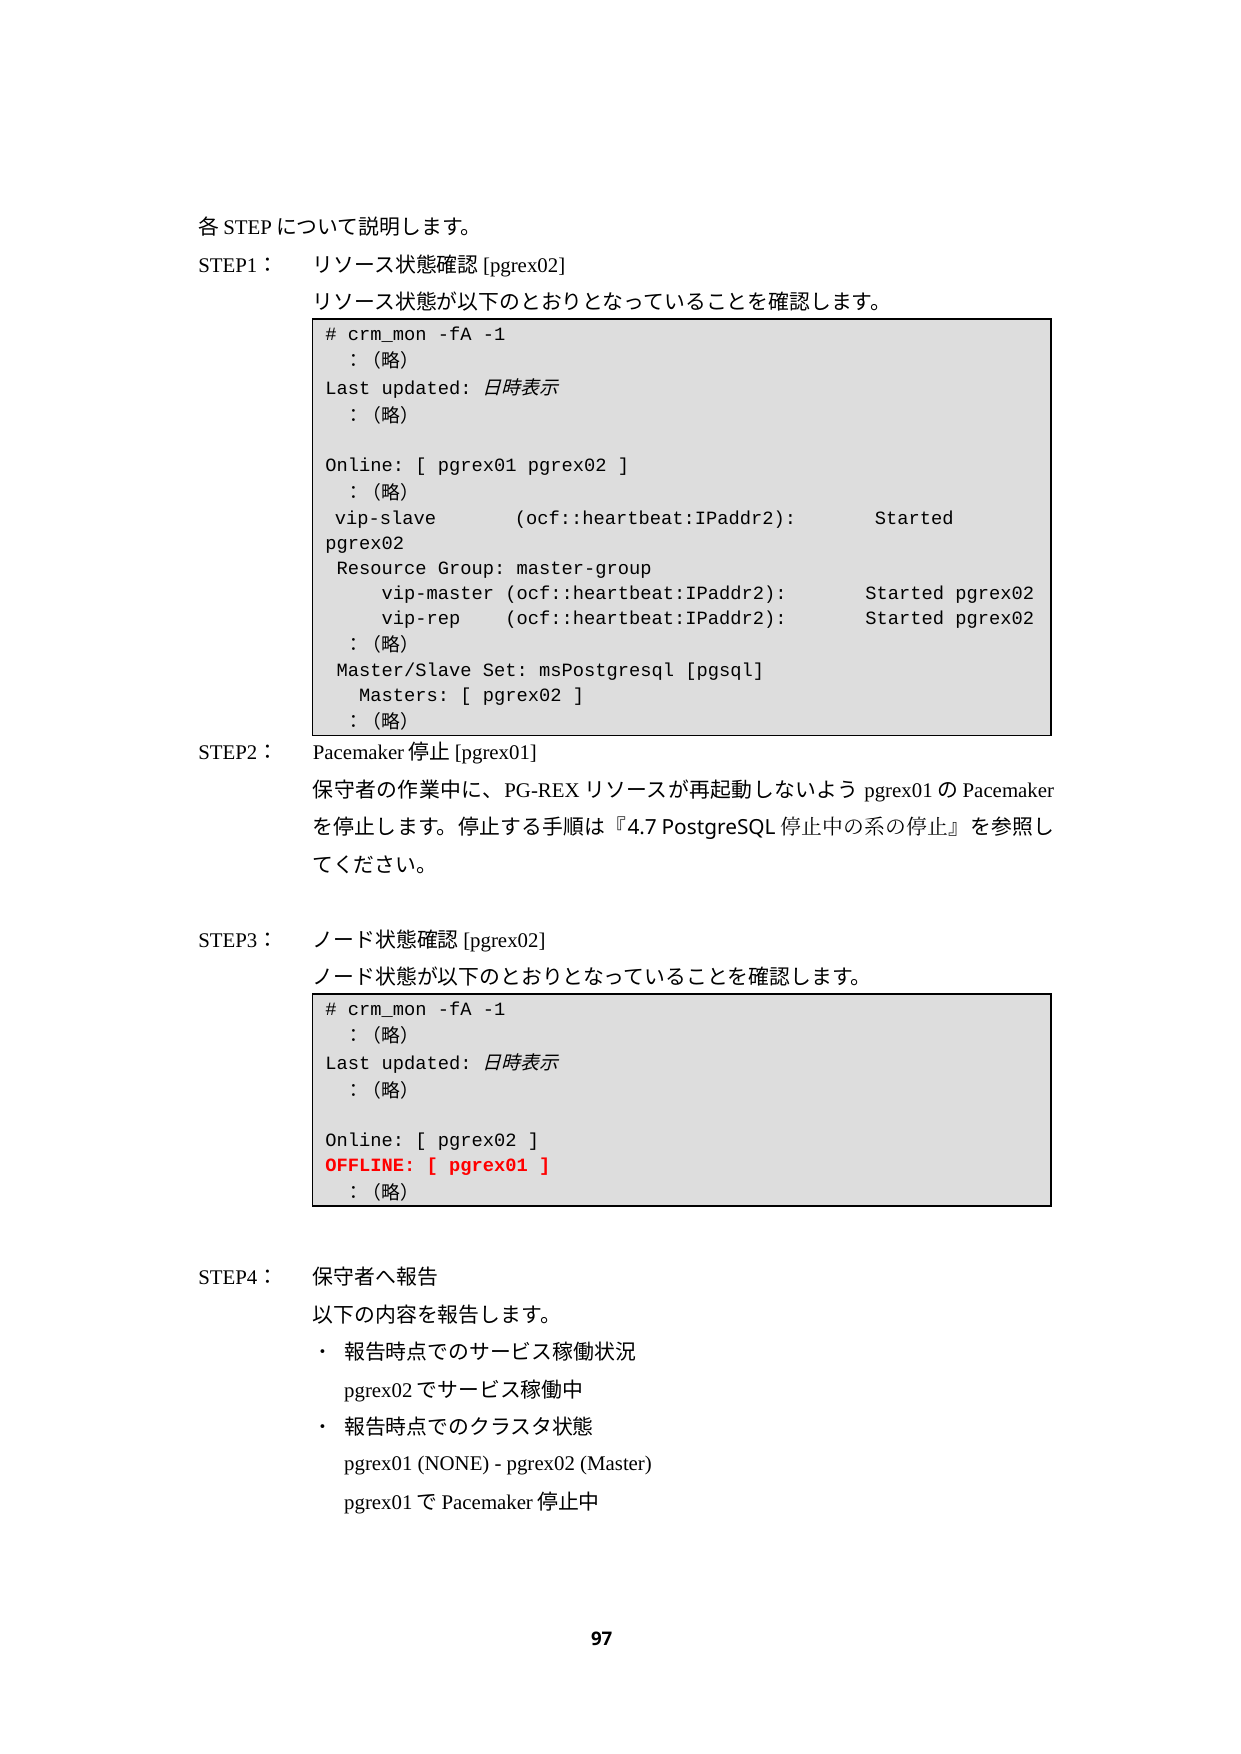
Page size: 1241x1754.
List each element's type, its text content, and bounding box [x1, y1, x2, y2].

text 以下の内容を報告します。 [313, 1294, 1054, 1332]
list 報告時点でのサービス稼働状況 pgrex02でサービス稼働中 [313, 1332, 1054, 1407]
text STEP2： Pacemaker停止 [pgrex01] [198, 732, 1054, 769]
text STEP1： リソース状態確認 [pgrex02] [198, 244, 1054, 282]
text リソース状態が以下のとおりとなっていることを確認します。 [313, 282, 1054, 319]
text STEP3： ノード状態確認 [pgrex02] [198, 919, 1054, 957]
text ノード状態が以下のとおりとなっていることを確認します。 [313, 957, 1054, 994]
list 報告時点でのクラスタ状態 pgrex01 (NONE) - pgrex02 (Master) pgrex01でPacemaker停止中 [313, 1407, 1054, 1519]
text STEP4： 保守者へ報告 [198, 1257, 1054, 1294]
text 保守者の作業中に、PG-REXリソースが再起動しないようpgrex01のPacemakerを停止します。停止する手順は『4.7 PostgreSQL停止中の系の停止』を参照してください。 [313, 769, 1054, 882]
text 各STEPについて説明します。 [177, 207, 1054, 244]
